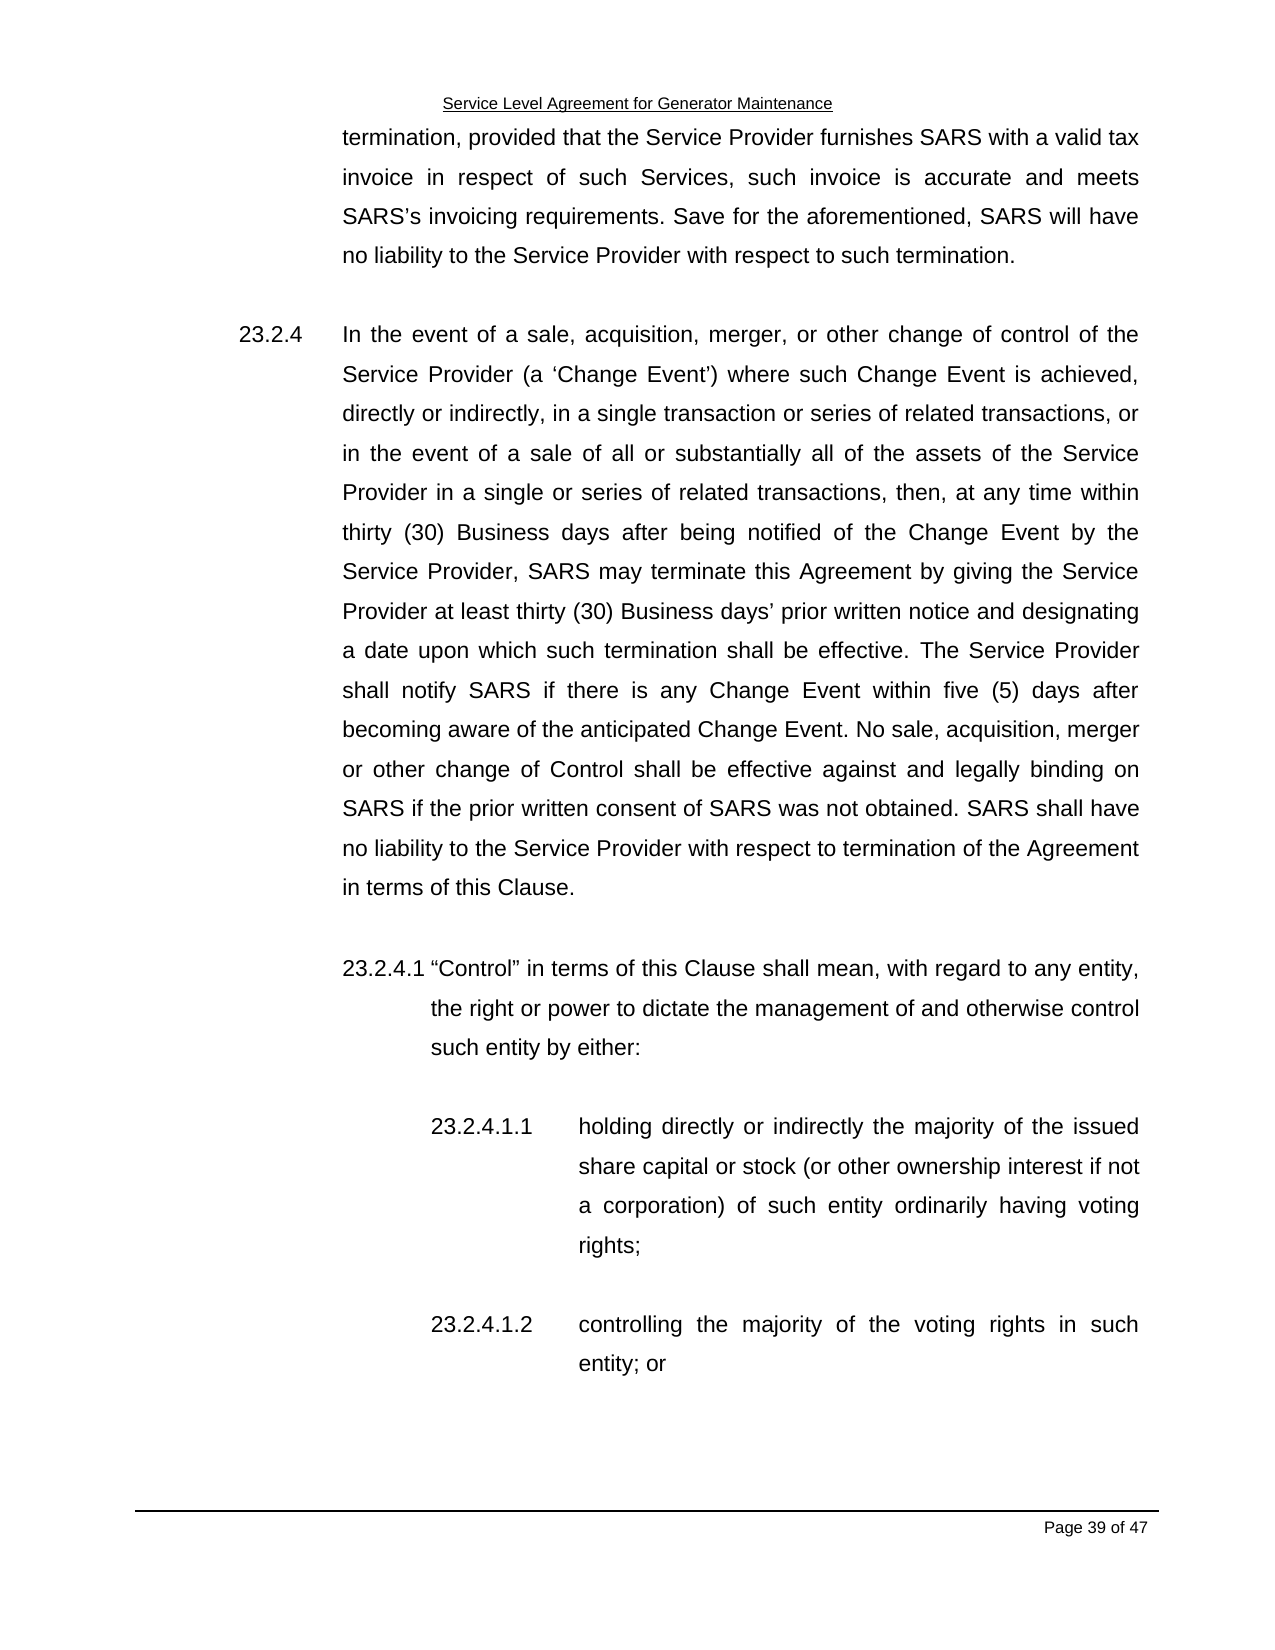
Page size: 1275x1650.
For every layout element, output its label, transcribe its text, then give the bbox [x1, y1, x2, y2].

list holding directly or indirectly the majority of the issued share capital or stock (or other ownership interest if not a corporation) of such entity ordinarily having voting rights; [431, 1113, 1140, 1258]
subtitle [239, 124, 1140, 269]
list controlling the majority of the voting rights in such entity; or [431, 1311, 1140, 1376]
list “Control” in terms of this Clause shall mean, with regard to any entity, the right or power to dictate the management of and otherwise control such entity by either: [342, 955, 1140, 1061]
subtitle In the event of a sale, acquisition, merger, or other change of control of the Service Provider (a ‘Change Event’) where such Change Event is achieved, directly or indirectly, in a single transaction or series of related transactions, or in the event of a sale of all or substantially all of the assets of the Service Provider in a single or series of related transactions, then, at any time within thirty (30) Business days after being notified of the Change Event by the Service Provider, SARS may terminate this Agreement by giving the Service Provider at least thirty (30) Business days’ prior written notice and designating a date upon which such termination shall be effective. The Service Provider shall notify SARS if there is any Change Event within five (5) days after becoming aware of the anticipated Change Event. No sale, acquisition, merger or other change of Control shall be effective against and legally binding on SARS if the prior written consent of SARS was not obtained. SARS shall have no liability to the Service Provider with respect to termination of the Agreement in terms of this Clause. [239, 321, 1140, 901]
